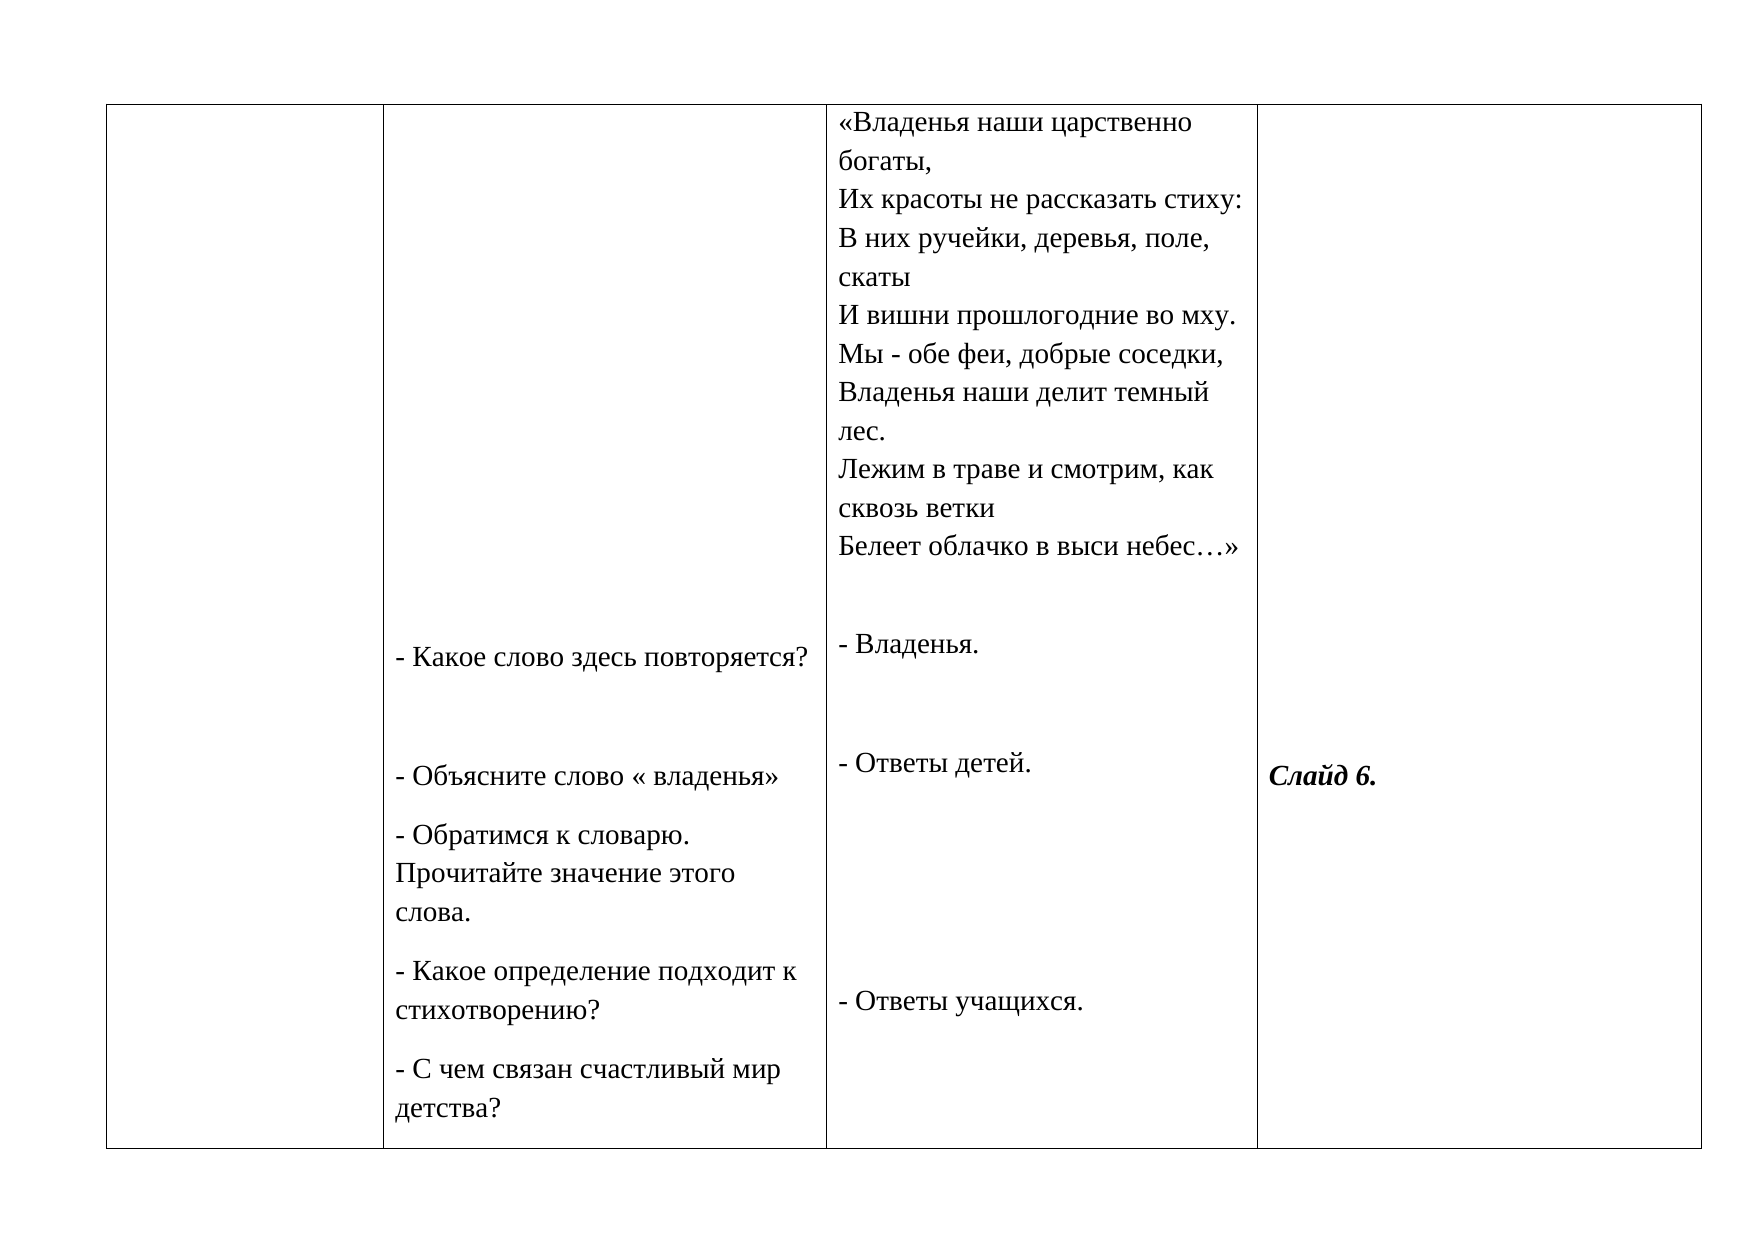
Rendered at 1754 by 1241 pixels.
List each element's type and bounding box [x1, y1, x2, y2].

table_cell [827, 105, 1257, 1148]
table_cell [1258, 105, 1701, 1148]
table_cell [384, 105, 826, 1148]
table_cell [107, 105, 383, 1148]
